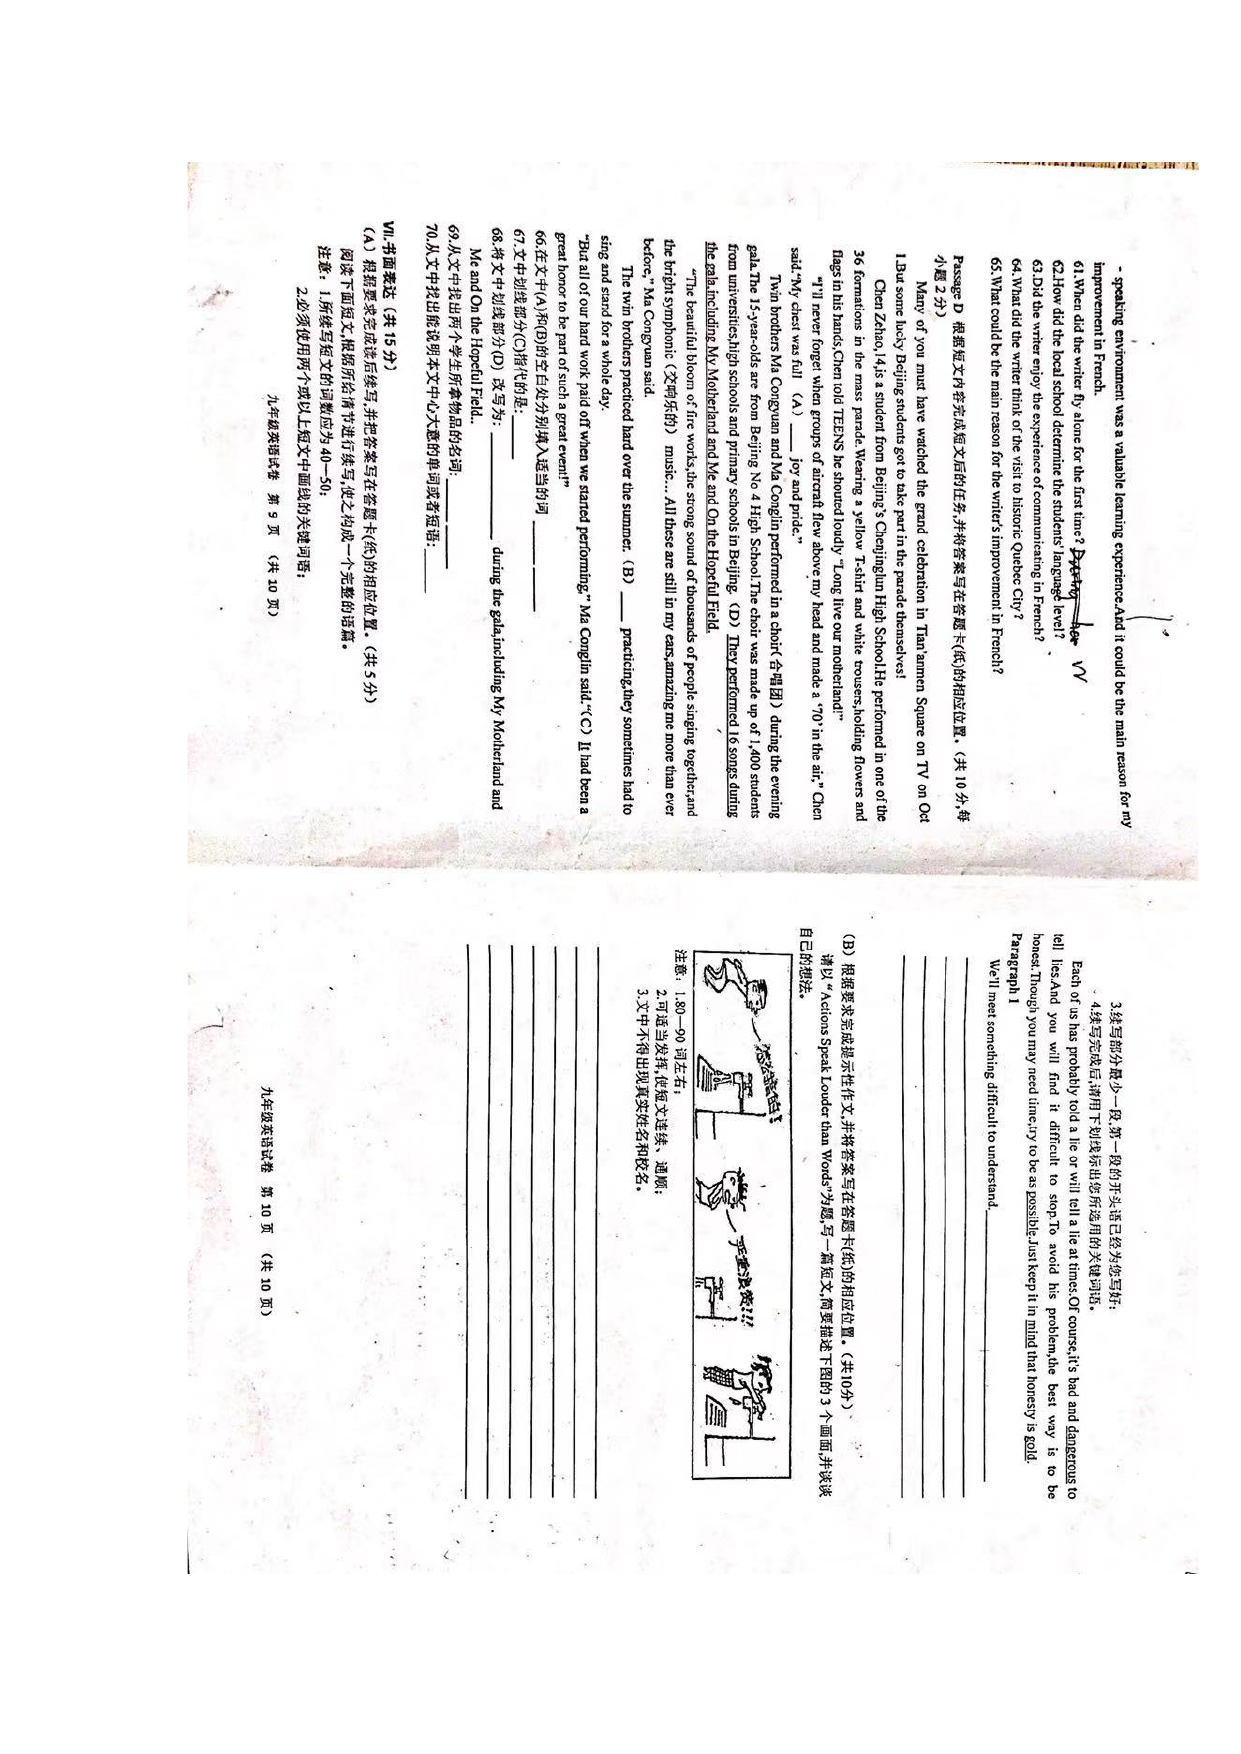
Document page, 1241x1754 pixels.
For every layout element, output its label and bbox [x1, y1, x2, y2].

picture [187, 162, 1199, 1574]
